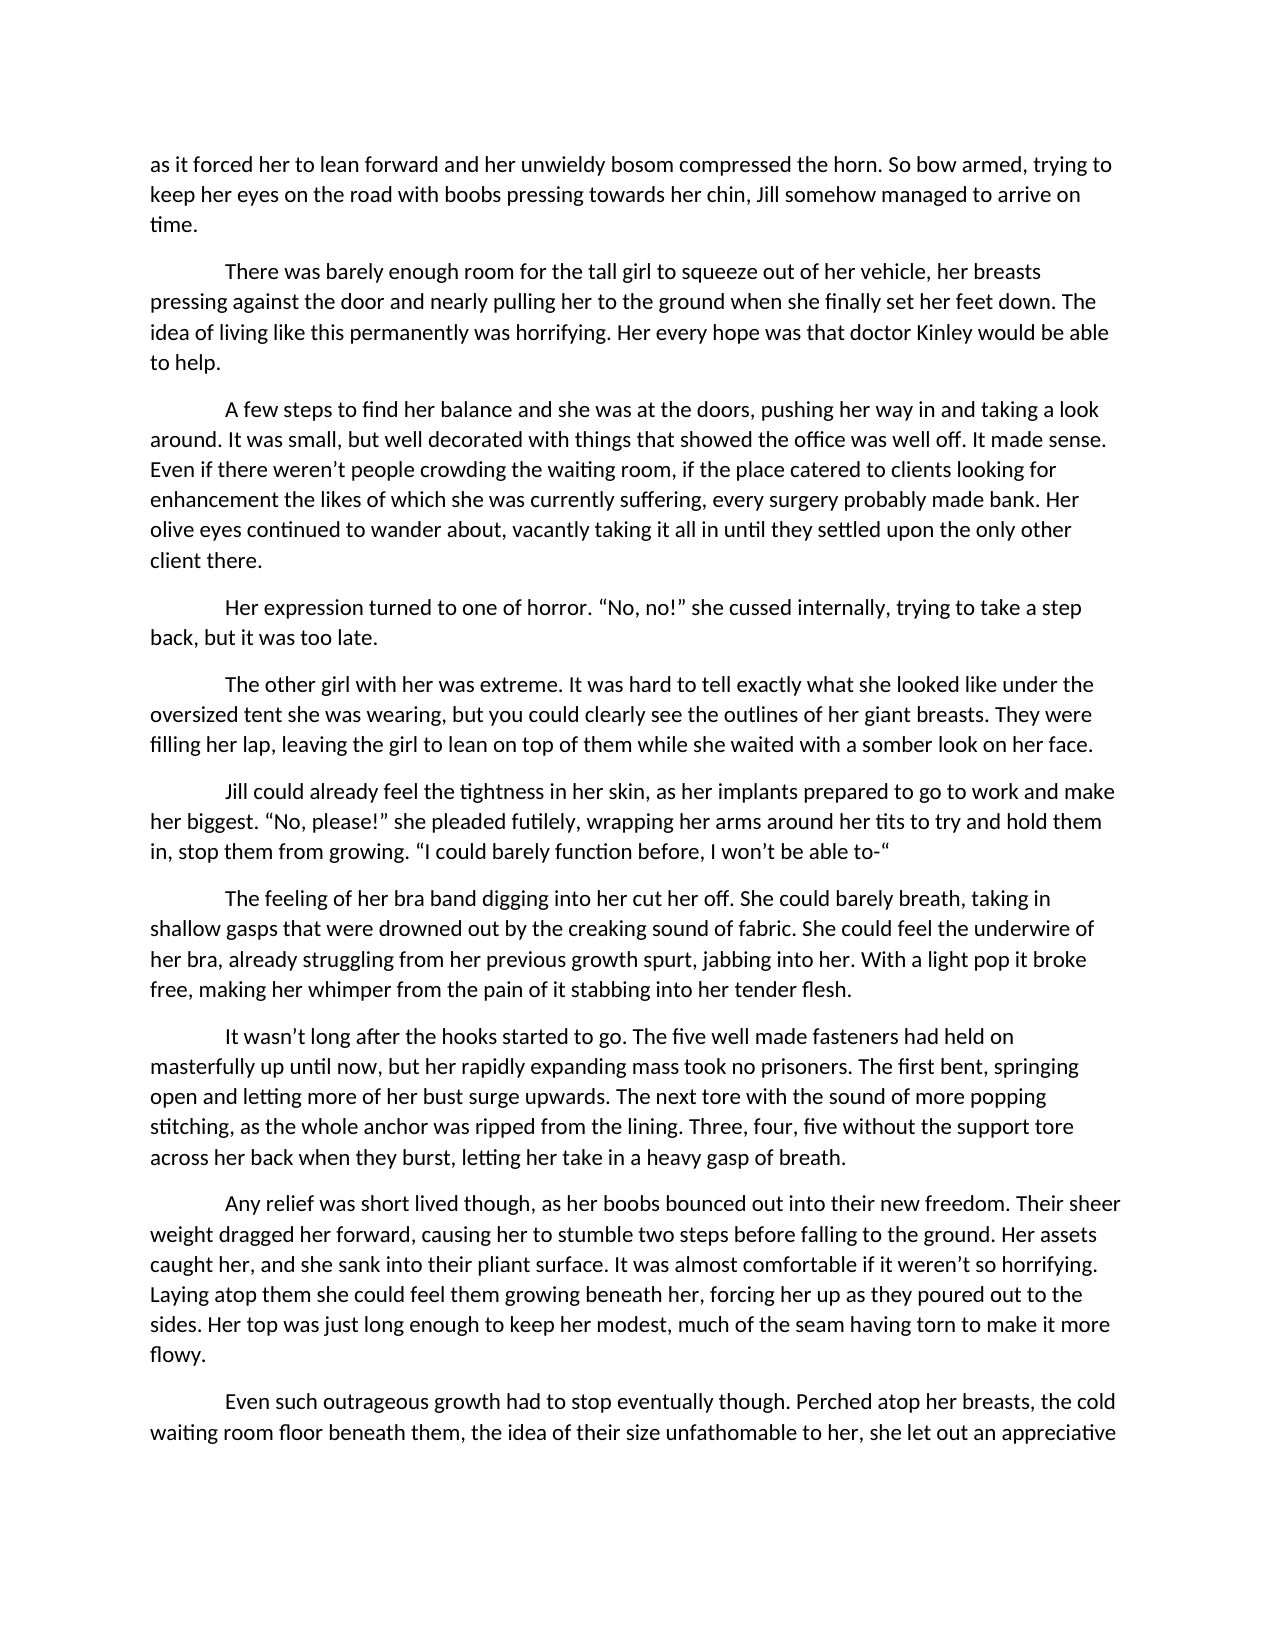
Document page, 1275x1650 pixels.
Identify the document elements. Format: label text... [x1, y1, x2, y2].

text A few steps to find her balance and she was at the doors, pushing her way in and taking a look around. It was small, but well decorated with things that showed the office was well off. It made sense. Even if there weren’t people crowding the waiting room, if the place catered to clients looking for enhancement the likes of which she was currently suffering, every surgery probably made bank. Her olive eyes continued to wander about, vacantly taking it all in until they settled upon the only other client there. [150, 395, 1125, 574]
text It wasn’t long after the hooks started to go. The five well made fasteners had held on masterfully up until now, but her rapidly expanding mass took no prisoners. The first bent, springing open and letting more of her bust surge upwards. The next tore with the sound of more popping stitching, as the whole anchor was ripped from the lining. Three, four, five without the support tore across her back when they burst, letting her take in a heavy gasp of breath. [150, 1022, 1125, 1171]
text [150, 150, 1125, 238]
text Her expression turned to one of horror. “No, no!” she cussed internally, trying to take a step back, but it was too late. [150, 593, 1125, 651]
text The other girl with her was extreme. It was hard to tell exactly what she looked like under the oversized tent she was wearing, but you could clearly see the outlines of her giant breasts. They were filling her lap, leaving the girl to lean on top of them while she waited with a somber look on her face. [150, 670, 1125, 758]
text Any relief was short lived though, as her boobs bounced out into their new freedom. Their sheer weight dragged her forward, causing her to stumble two steps before falling to the ground. Her assets caught her, and she sank into their pliant surface. It was almost comfortable if it weren’t so horrifying. Laying atop them she could feel them growing beneath her, forcing her up as they poured out to the sides. Her top was just long enough to keep her modest, much of the seam having torn to make it more flowy. [150, 1189, 1125, 1369]
text There was barely enough room for the tall girl to squeeze out of her vehicle, her breasts pressing against the door and nearly pulling her to the ground when she finally set her feet down. The idea of living like this permanently was horrifying. Her every hope was that doctor Kinley would be able to help. [150, 257, 1125, 376]
text The feeling of her bra band digging into her cut her off. She could barely breath, taking in shallow gasps that were drowned out by the creaking sound of fabric. She could feel the underwire of her bra, already struggling from her previous growth spurt, jabbing into her. With a light pop it broke free, making her whimper from the pain of it stabbing into her tender flesh. [150, 884, 1125, 1003]
text Jill could already feel the tightness in her skin, as her implants prepared to go to work and make her biggest. “No, please!” she pleaded futilely, wrapping her arms around her tits to try and hold them in, stop them from growing. “I could barely function before, I won’t be able to-“ [150, 777, 1125, 866]
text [150, 1387, 1125, 1446]
